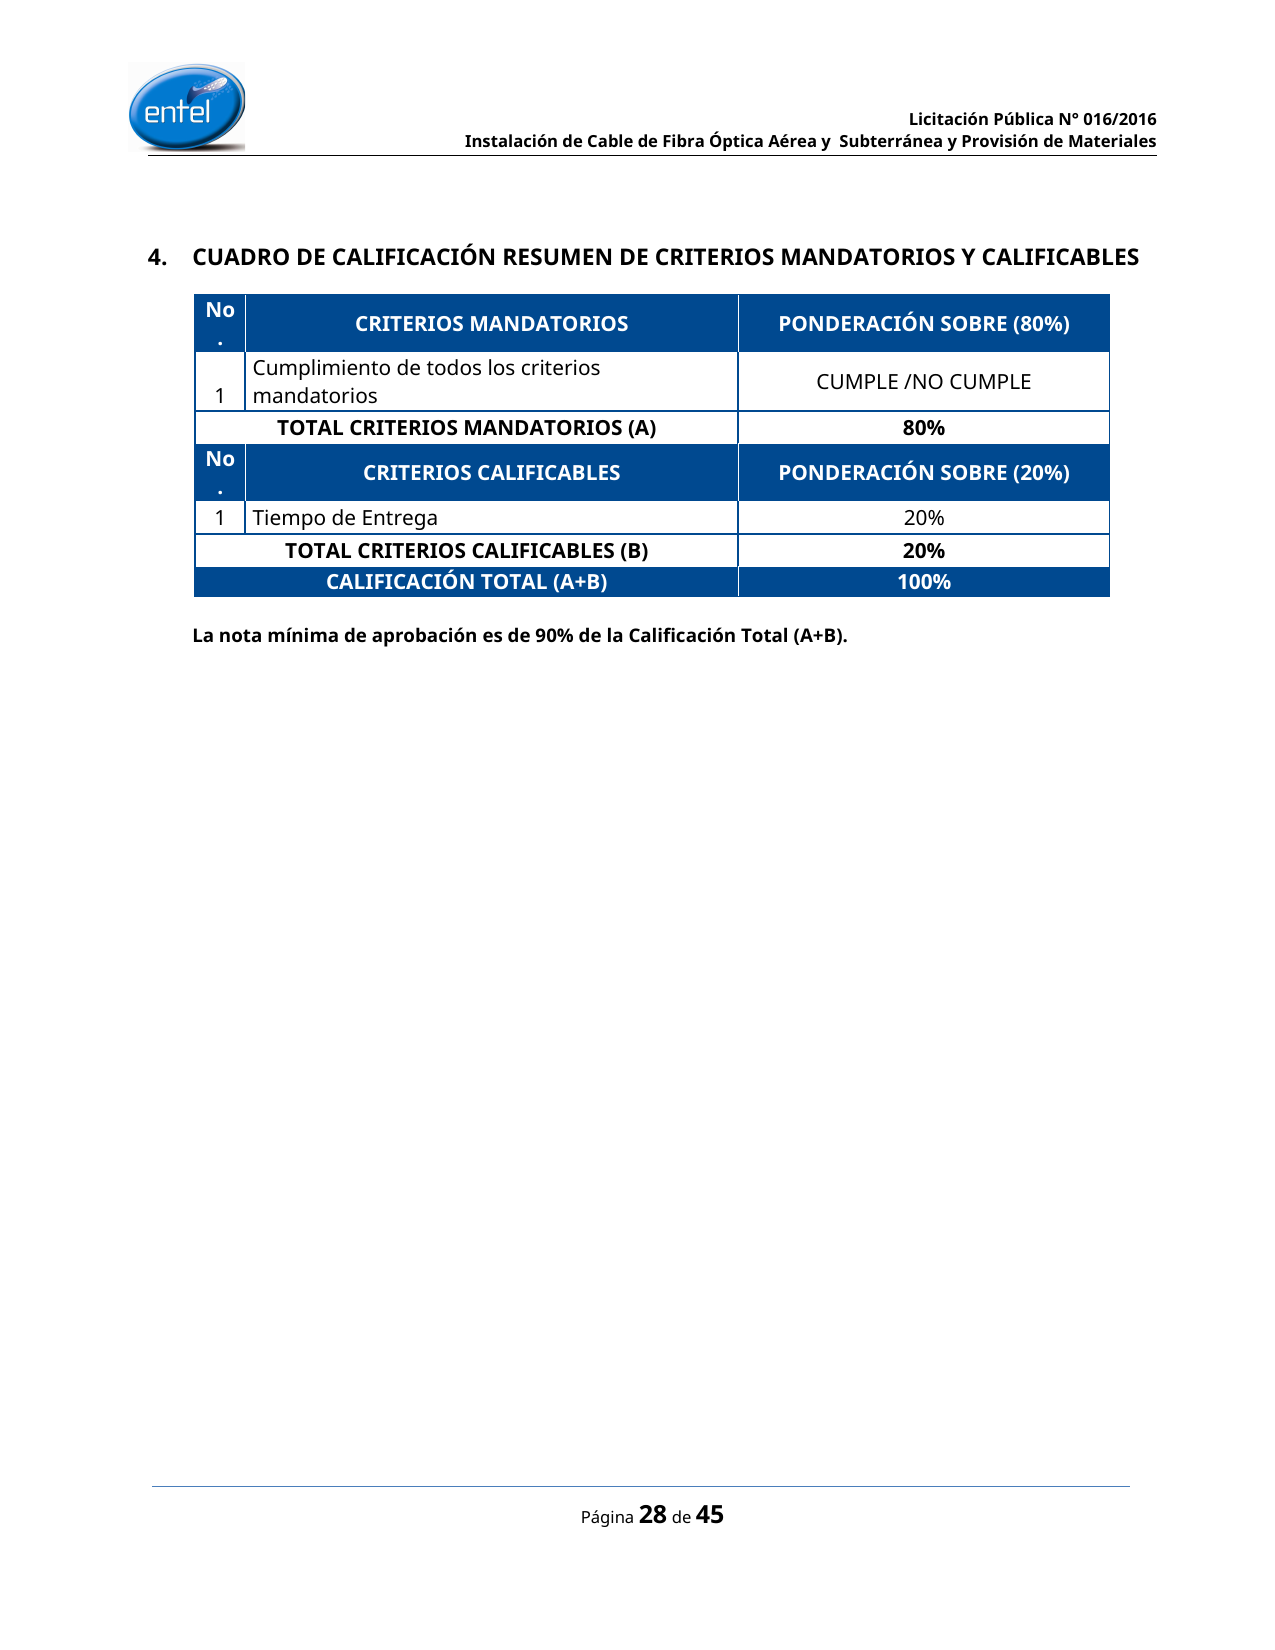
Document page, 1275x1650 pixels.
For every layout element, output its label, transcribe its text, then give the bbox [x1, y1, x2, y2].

table_header CRITERIOS MANDATORIOS [246, 295, 738, 352]
table_cell TOTAL CRITERIOS CALIFICABLES (B) [196, 535, 737, 566]
picture [128, 62, 246, 152]
list CUADRO DE CALIFICACIÓN RESUMEN DE CRITERIOS MANDATORIOS Y CALIFICABLES [148, 241, 1157, 272]
table_cell TOTAL CRITERIOS MANDATORIOS (A) [196, 412, 737, 443]
table_cell CUMPLE /NO CUMPLE [739, 353, 1109, 410]
table_cell CRITERIOS CALIFICABLES [246, 444, 738, 501]
table_cell CALIFICACIÓN TOTAL (A+B) [196, 567, 738, 596]
table_cell Cumplimiento de todos los criterios mandatorios [246, 353, 737, 410]
table_cell 20% [739, 502, 1109, 533]
table_cell Tiempo de Entrega [246, 502, 737, 533]
table_header PONDERACIÓN SOBRE (80%) [739, 295, 1109, 352]
table_cell No. [196, 444, 245, 501]
table_cell PONDERACIÓN SOBRE (20%) [739, 444, 1109, 501]
table_cell 80% [739, 412, 1109, 443]
table_cell 1 [196, 353, 244, 410]
table_cell 100% [739, 567, 1109, 596]
table_header No. [196, 295, 245, 352]
table_cell 20% [739, 535, 1109, 566]
table_cell 1 [196, 502, 244, 533]
text La nota mínima de aprobación es de 90% de la Calificación Total (A+B). [148, 622, 1157, 648]
